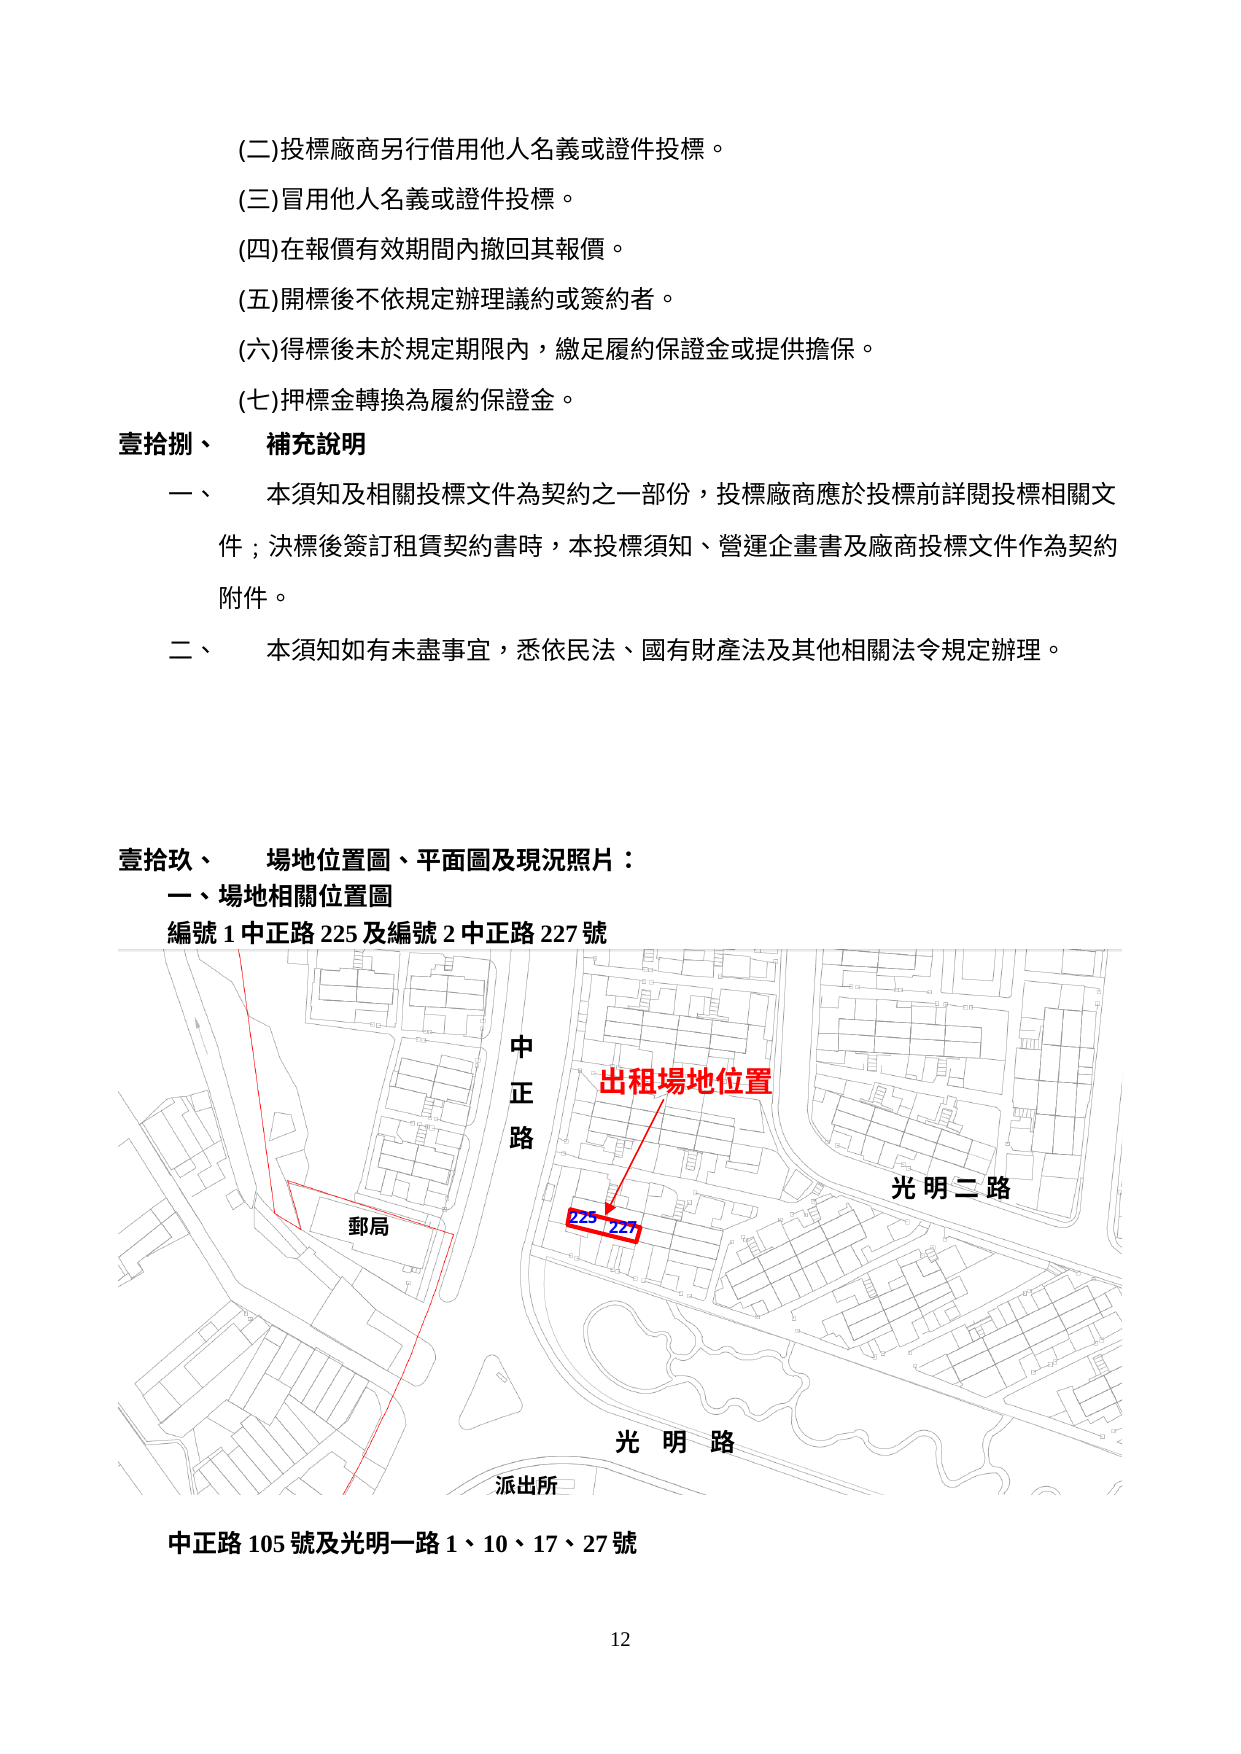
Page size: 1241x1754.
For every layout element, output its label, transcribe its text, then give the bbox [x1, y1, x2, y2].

picture [118, 949, 1123, 1495]
list 場地位置圖、平面圖及現況照片： [118, 841, 1122, 877]
list 開標後不依規定辦理議約或簽約者。 [278, 268, 1122, 318]
list 補充說明 [118, 420, 1122, 462]
list 本須知如有未盡事宜，悉依民法、國有財產法及其他相關法令規定辦理。 [168, 618, 1122, 670]
list 在報價有效期間內撤回其報價。 [278, 218, 1122, 268]
list 冒用他人名義或證件投標。 [278, 168, 1122, 218]
list 投標廠商另行借用他人名義或證件投標。 [278, 118, 1122, 168]
list 場地相關位置圖 [168, 877, 1122, 913]
text 中正路105號及光明一路1、10、17、27號 [168, 1523, 1122, 1559]
list 押標金轉換為履約保證金。 [278, 368, 1122, 420]
list 得標後未於規定期限內，繳足履約保證金或提供擔保。 [278, 318, 1122, 368]
text 編號1中正路225及編號2中正路227號 [168, 913, 1122, 949]
list 本須知及相關投標文件為契約之一部份，投標廠商應於投標前詳閱投標相關文件﹔決標後簽訂租賃契約書時，本投標須知、營運企畫書及廠商投標文件作為契約附件。 [168, 462, 1122, 618]
